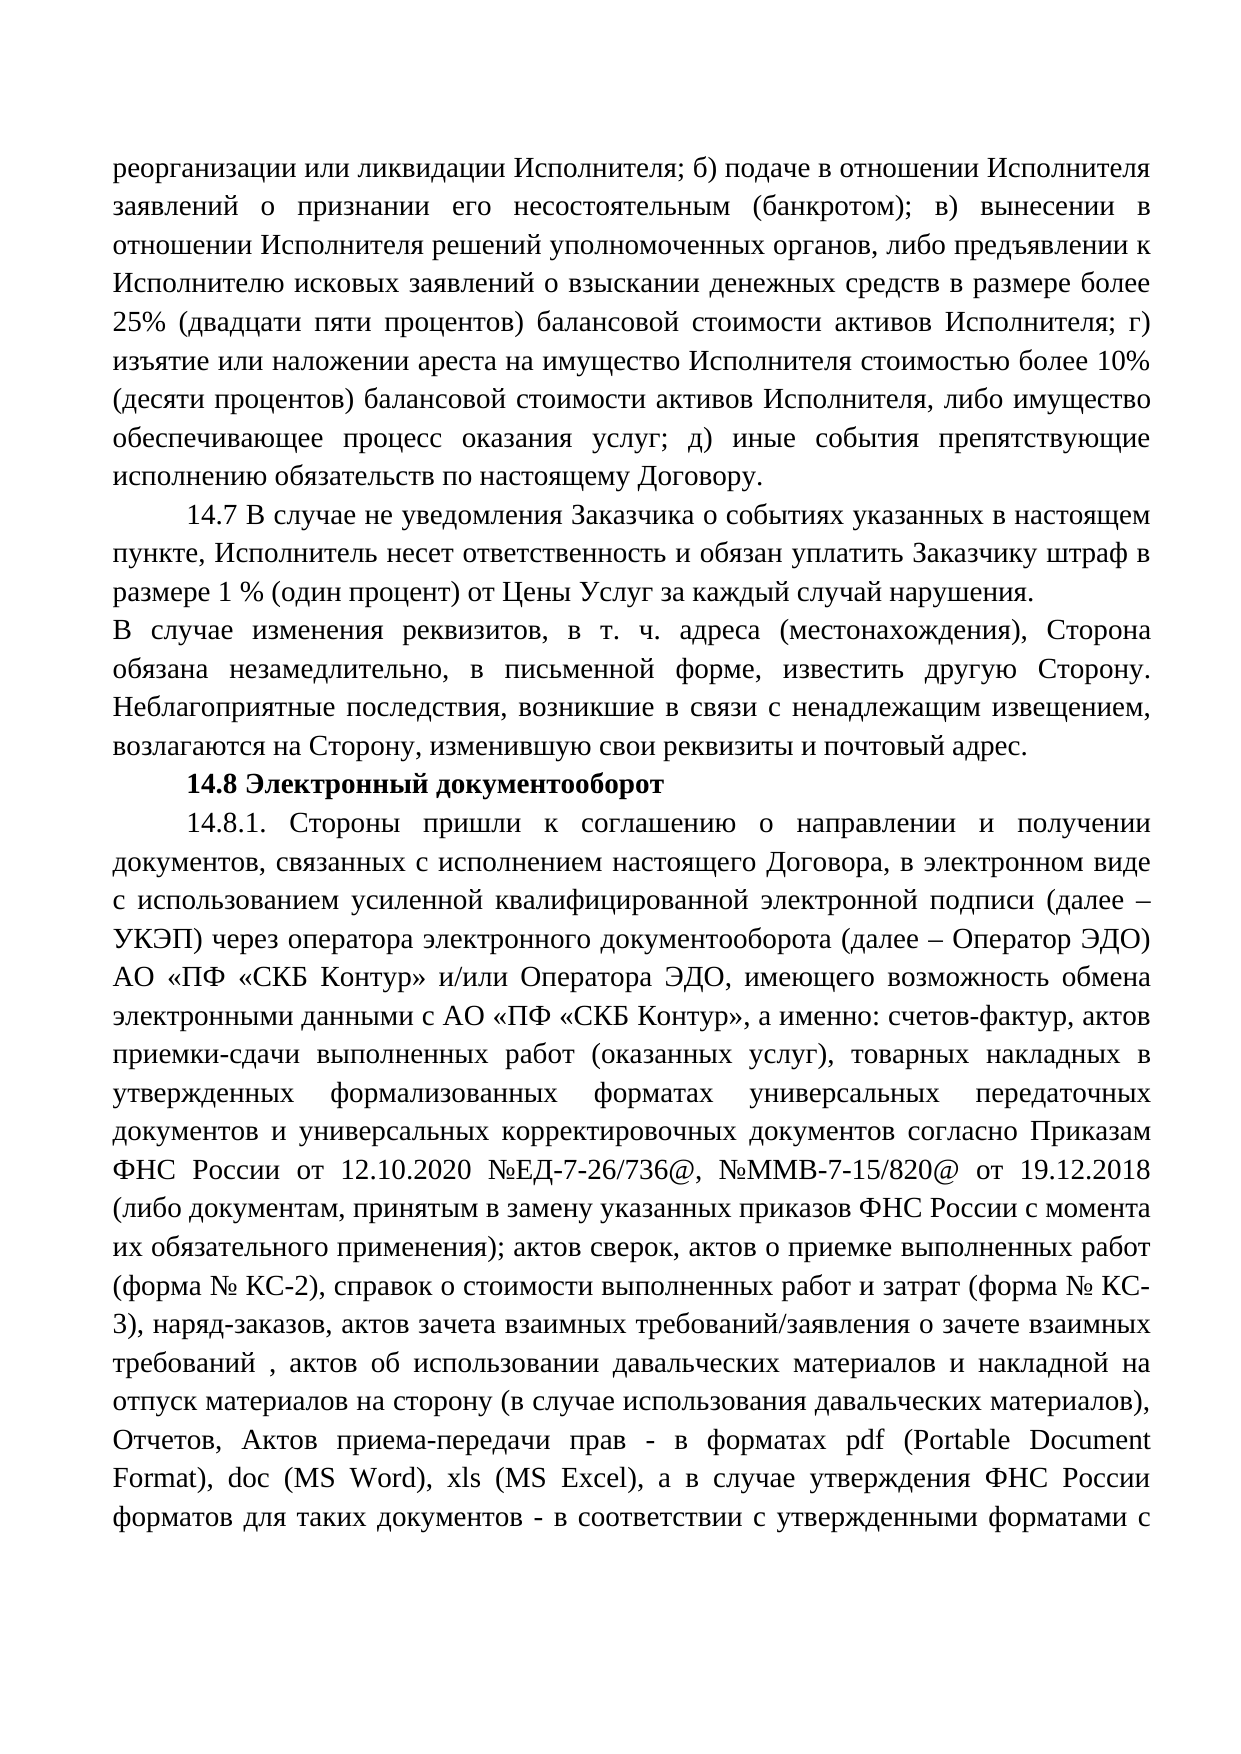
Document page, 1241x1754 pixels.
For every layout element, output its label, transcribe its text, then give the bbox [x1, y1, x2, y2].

text 14.7 В случае не уведомления Заказчика о событиях указанных в настоящем пункте, Исполнитель несет ответственность и обязан уплатить Заказчику штраф в размере 1 % (один процент) от Цены Услуг за каждый случай нарушения. [112, 497, 1152, 607]
text 14.8 Электронный документооборот [112, 767, 1152, 800]
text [112, 150, 1152, 492]
text В случае изменения реквизитов, в т. ч. адреса (местонахождения), Сторона обязана незамедлительно, в письменной форме, известить другую Сторону. Неблагоприятные последствия, возникшие в связи с ненадлежащим извещением, возлагаются на Сторону, изменившую свои реквизиты и почтовый адрес. [112, 612, 1152, 762]
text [112, 805, 1152, 1532]
